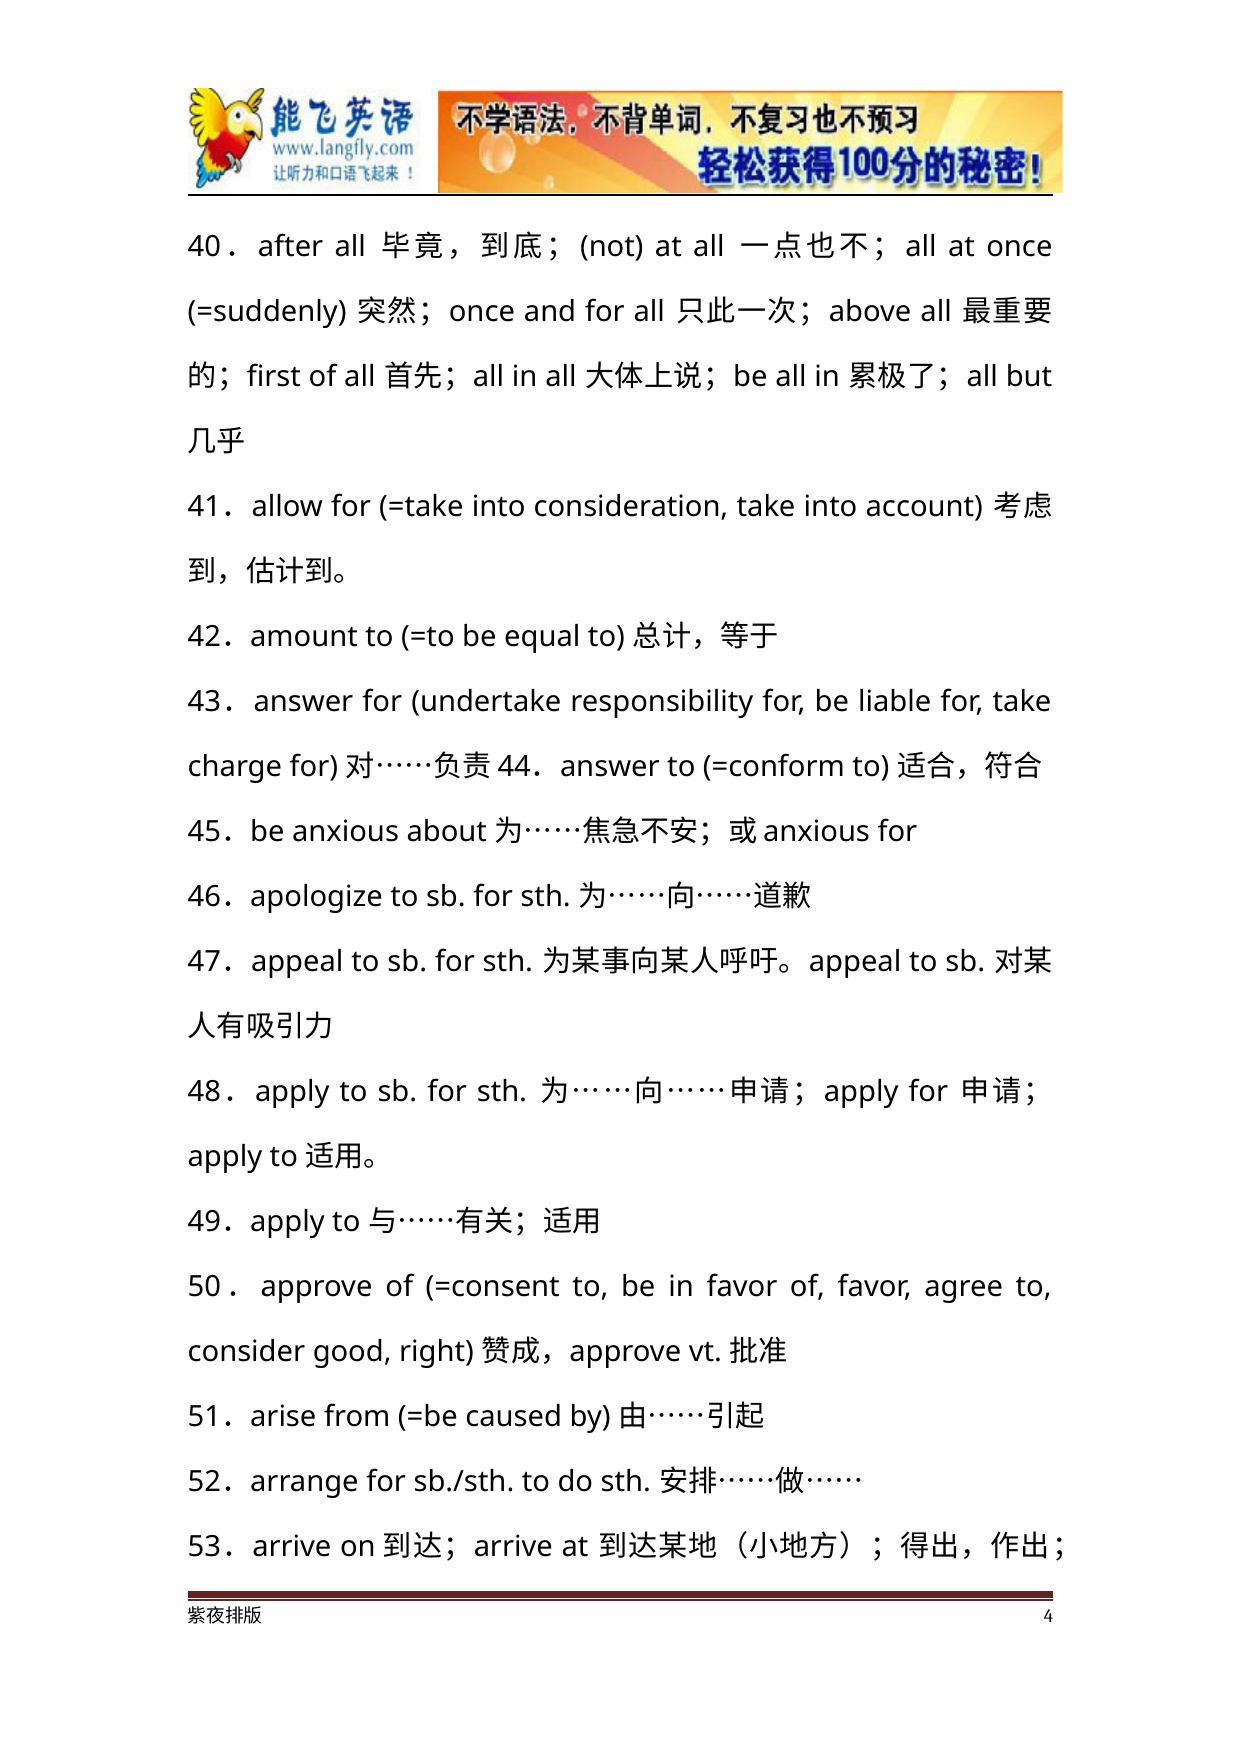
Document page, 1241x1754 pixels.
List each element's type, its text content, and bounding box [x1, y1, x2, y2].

text 51．arise from (=be caused by) 由……引起 [187, 1381, 1053, 1446]
picture [187, 88, 1063, 193]
text 46．apologize to sb. for sth. 为……向……道歉 [187, 861, 1053, 926]
text 49．apply to 与……有关；适用 [187, 1186, 1053, 1251]
text 40．after all 毕竟，到底；(not) at all 一点也不；all at once (=suddenly) 突然；once and for all 只此一次；above all 最重要的；first of all 首先；all in all 大体上说；be all in 累极了；all but 几乎 [187, 211, 1053, 471]
text 47．appeal to sb. for sth. 为某事向某人呼吁。appeal to sb. 对某人有吸引力 [187, 926, 1053, 1056]
text 41．allow for (=take into consideration, take into account) 考虑到，估计到。 [187, 471, 1053, 601]
text 50．approve of (=consent to, be in favor of, favor, agree to, consider good, right) 赞成，approve vt. 批准 [187, 1251, 1053, 1381]
text 45．be anxious about 为……焦急不安；或anxious for [187, 796, 1053, 861]
text 52．arrange for sb./sth. to do sth. 安排……做…… [187, 1446, 1053, 1511]
text 42．amount to (=to be equal to) 总计，等于 [187, 601, 1053, 666]
text 43．answer for (undertake responsibility for, be liable for, take charge for) 对……负责44．answer to (=conform to) 适合，符合 [187, 666, 1053, 796]
text 48．apply to sb. for sth. 为……向……申请；apply for 申请；apply to 适用。 [187, 1056, 1053, 1186]
text 53．arrive on到达；arrive at 到达某地（小地方）；得出，作出；arrive in 到达某地（大地方）； [187, 1511, 1053, 1576]
